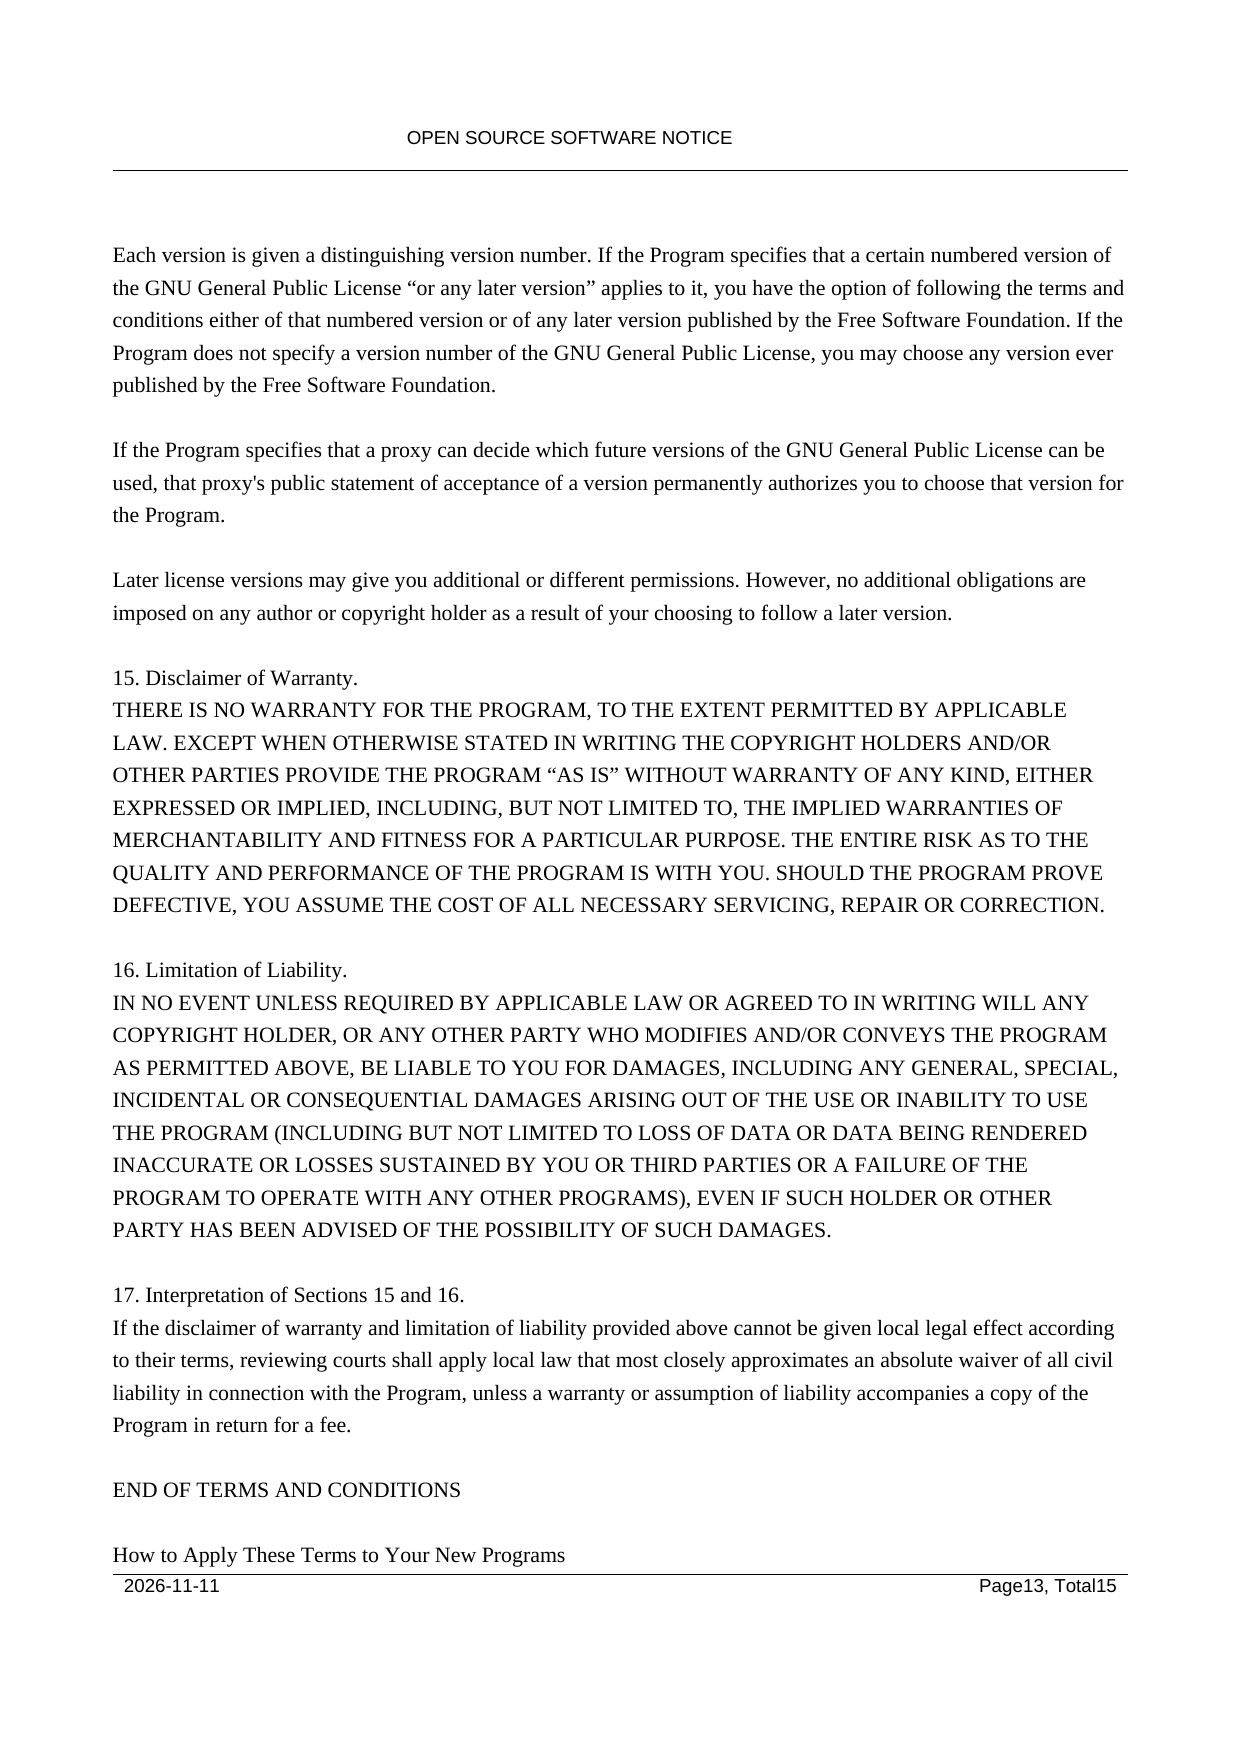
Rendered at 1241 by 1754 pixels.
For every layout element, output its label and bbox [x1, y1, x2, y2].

text [112, 206, 1128, 1571]
